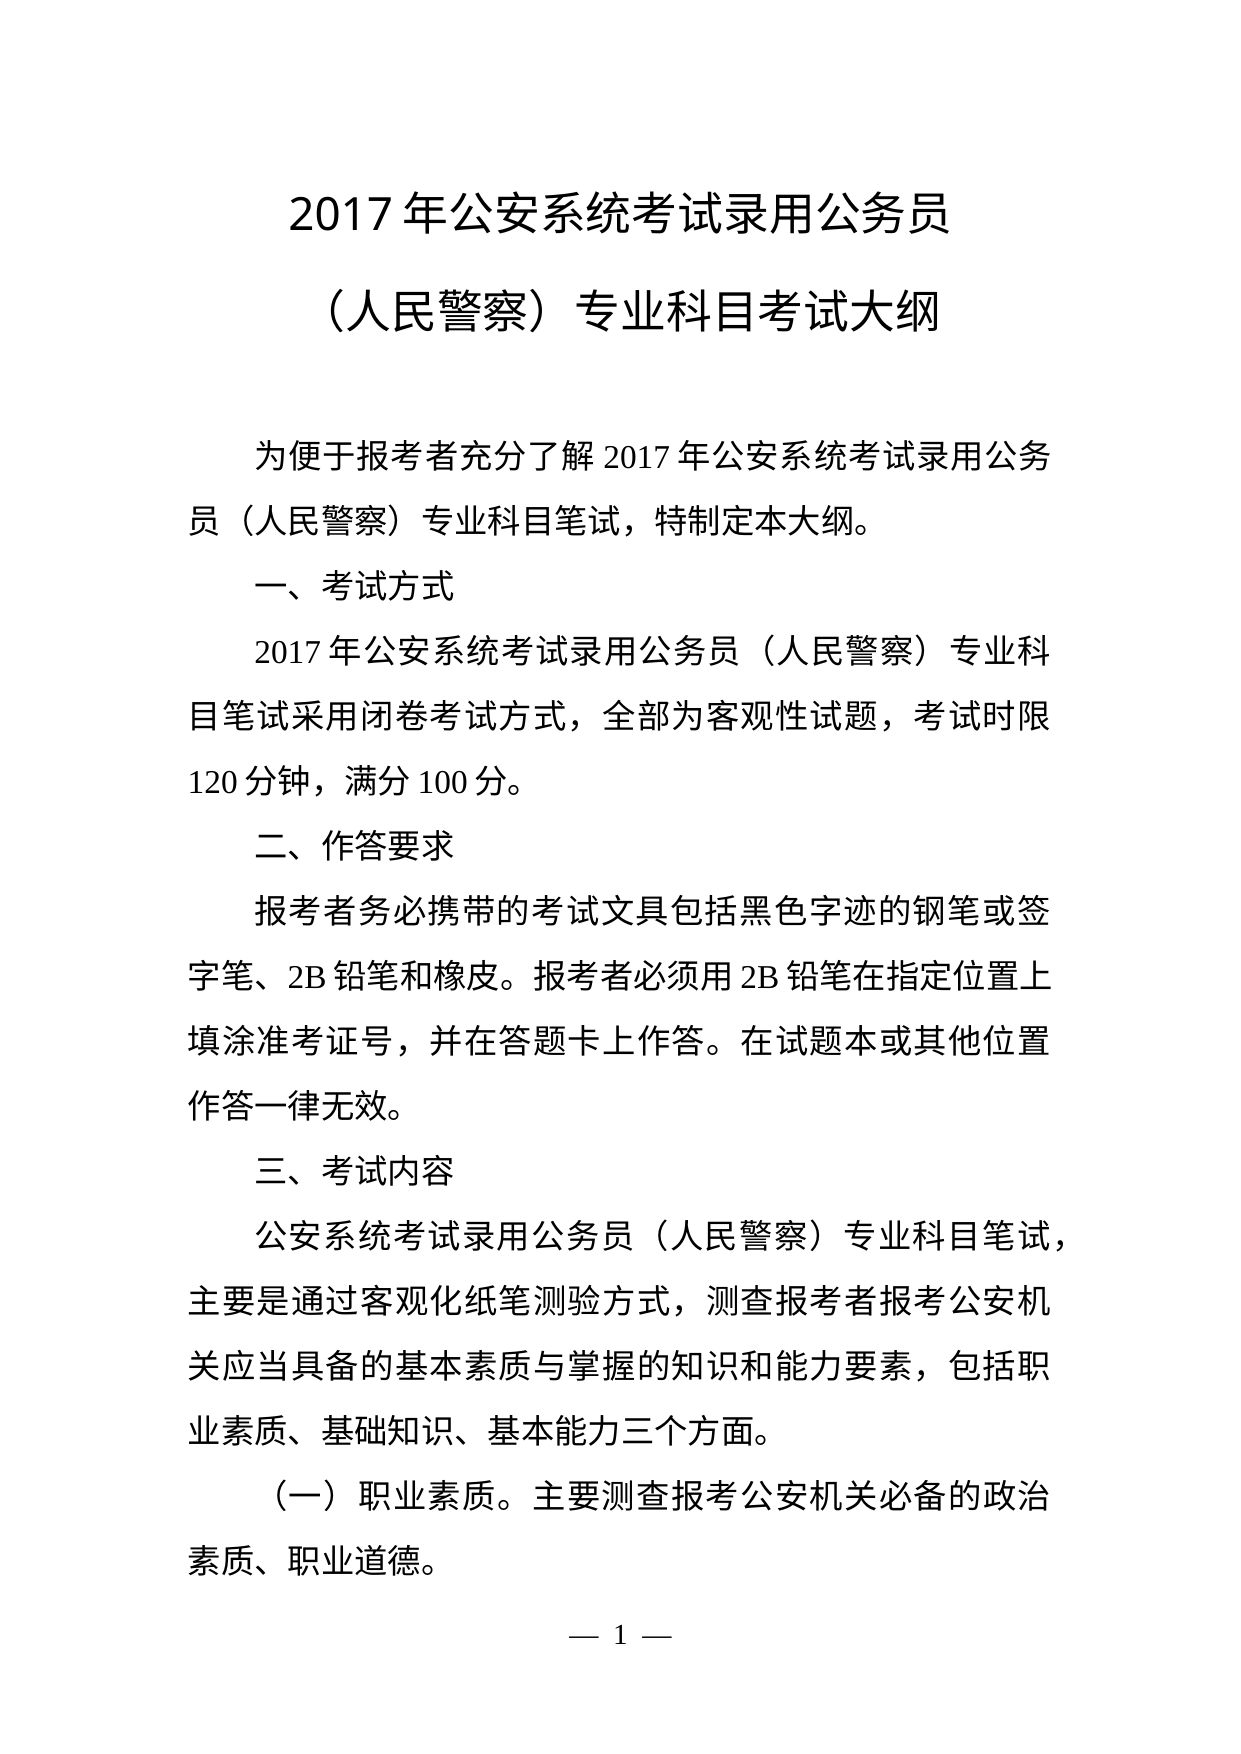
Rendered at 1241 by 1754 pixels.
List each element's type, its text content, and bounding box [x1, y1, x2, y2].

text 为便于报考者充分了解2017年公安系统考试录用公务员（人民警察）专业科目笔试，特制定本大纲。 [187, 422, 1053, 552]
text （一）职业素质。主要测查报考公安机关必备的政治素质、职业道德。 [187, 1462, 1053, 1592]
text 2017年公安系统考试录用公务员（人民警察）专业科目笔试采用闭卷考试方式，全部为客观性试题，考试时限120分钟，满分100分。 [187, 617, 1053, 812]
text 报考者务必携带的考试文具包括黑色字迹的钢笔或签字笔、2B铅笔和橡皮。报考者必须用2B铅笔在指定位置上填涂准考证号，并在答题卡上作答。在试题本或其他位置作答一律无效。 [187, 877, 1053, 1137]
text 一、考试方式 [187, 552, 1053, 617]
text （人民警察）专业科目考试大纲 [187, 259, 1053, 357]
text 2017年公安系统考试录用公务员 [187, 162, 1053, 259]
text 公安系统考试录用公务员（人民警察）专业科目笔试，主要是通过客观化纸笔测验方式，测查报考者报考公安机关应当具备的基本素质与掌握的知识和能力要素，包括职业素质、基础知识、基本能力三个方面。 [187, 1202, 1053, 1462]
text 三、考试内容 [187, 1137, 1053, 1202]
text 二、作答要求 [187, 812, 1053, 877]
